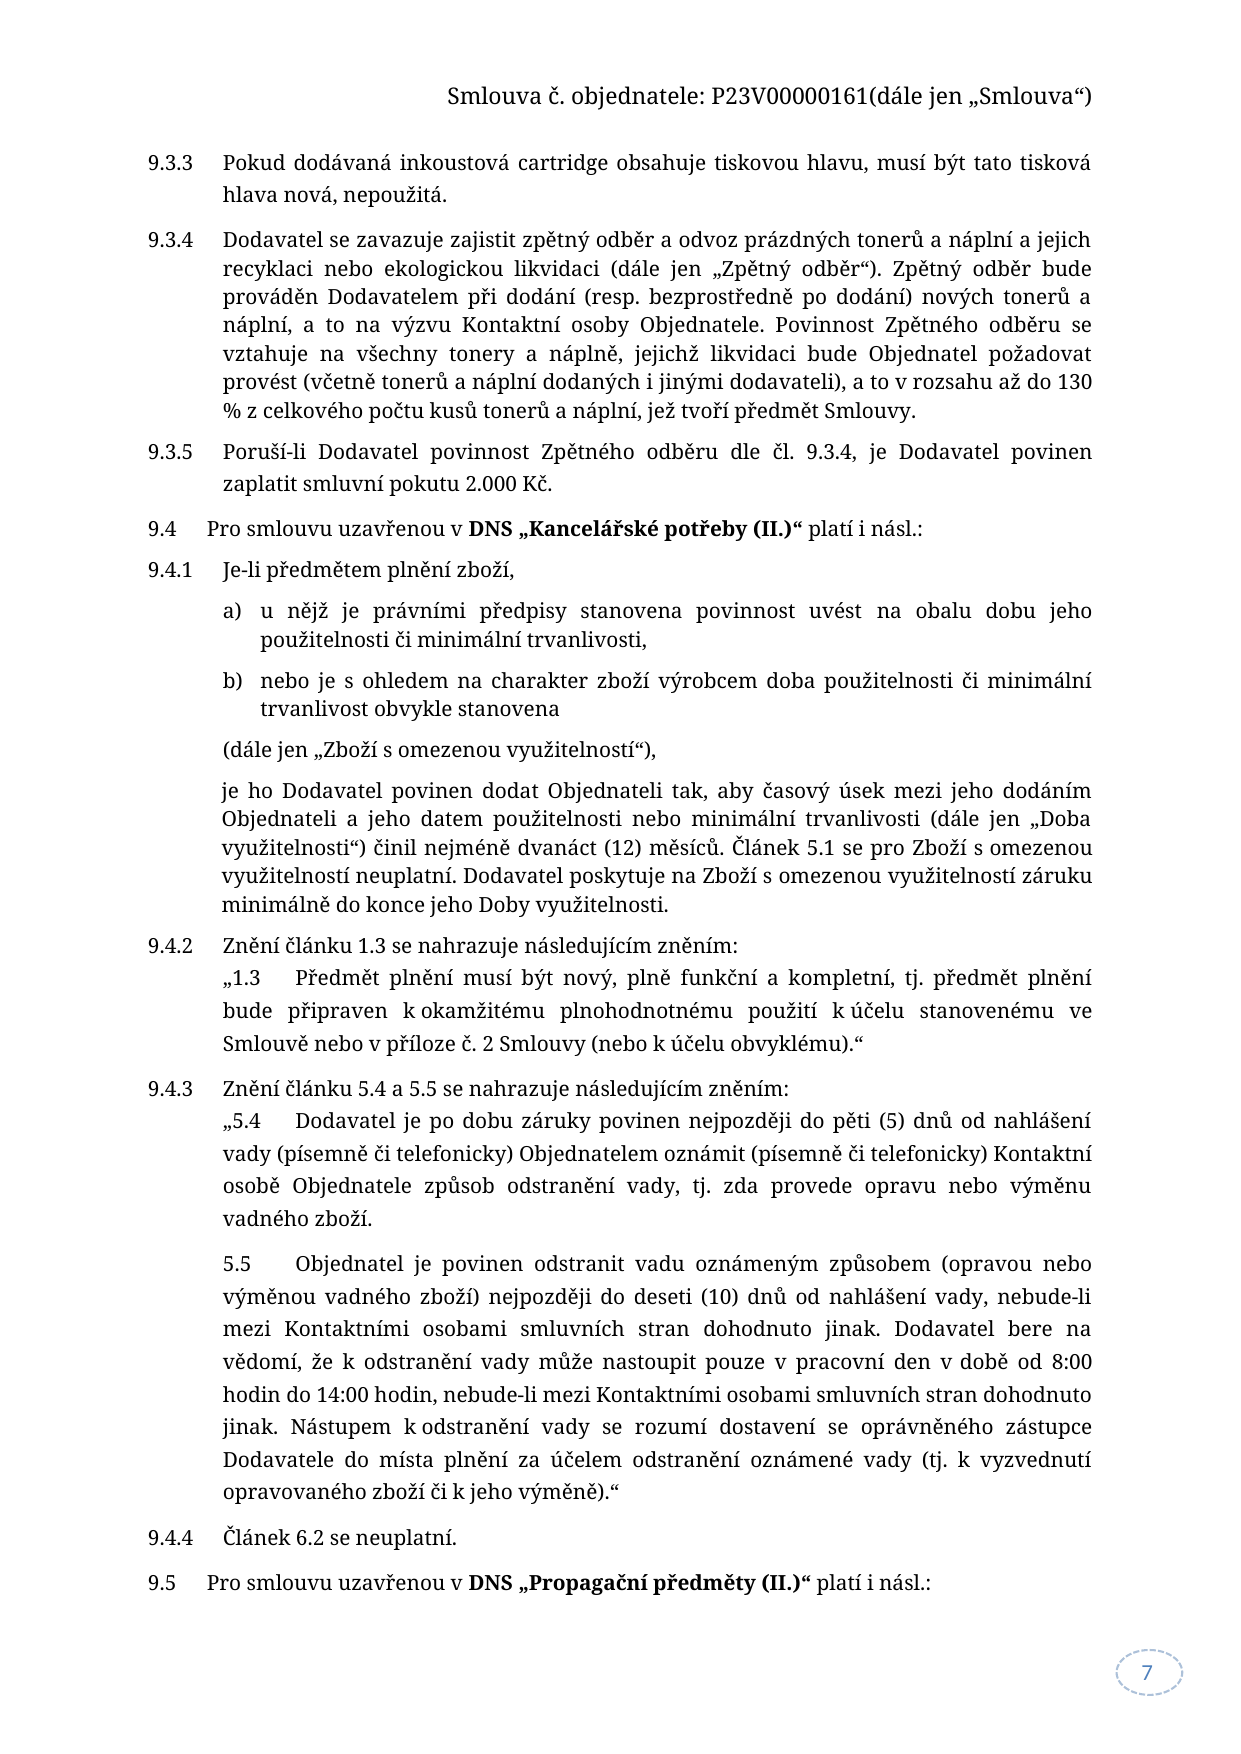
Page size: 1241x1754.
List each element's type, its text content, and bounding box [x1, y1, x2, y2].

list Článek 6.2 se neuplatní. [148, 1523, 1093, 1551]
list u nějž je právními předpisy stanovena povinnost uvést na obalu dobu jeho použitelnosti či minimální trvanlivosti, [223, 596, 1093, 653]
list 5.5 Objednatel je povinen odstranit vadu oznámeným způsobem (opravou nebo výměnou vadného zboží) nejpozději do deseti (10) dnů od nahlášení vady, nebude-li mezi Kontaktními osobami smluvních stran dohodnuto jinak. Dodavatel bere na vědomí, že k odstranění vady může nastoupit pouze v pracovní den v době od 8:00 hodin do 14:00 hodin, nebude-li mezi Kontaktními osobami smluvních stran dohodnuto jinak. Nástupem k odstranění vady se rozumí dostavení se oprávněného zástupce Dodavatele do místa plnění za účelem odstranění oznámené vady (tj. k vyzvednutí opravovaného zboží či k jeho výměně).“ [223, 1249, 1093, 1506]
text (dále jen „Zboží s omezenou využitelností“), [223, 735, 1093, 764]
list „5.4 Dodavatel je po dobu záruky povinen nejpozději do pěti (5) dnů od nahlášení vady (písemně či telefonicky) Objednatelem oznámit (písemně či telefonicky) Kontaktní osobě Objednatele způsob odstranění vady, tj. zda provede opravu nebo výměnu vadného zboží. [223, 1106, 1093, 1233]
list Dodavatel se zavazuje zajistit zpětný odběr a odvoz prázdných tonerů a náplní a jejich recyklaci nebo ekologickou likvidaci (dále jen „Zpětný odběr“). Zpětný odběr bude prováděn Dodavatelem při dodání (resp. bezprostředně po dodání) nových tonerů a náplní, a to na výzvu Kontaktní osoby Objednatele. Povinnost Zpětného odběru se vztahuje na všechny tonery a náplně, jejichž likvidaci bude Objednatel požadovat provést (včetně tonerů a náplní dodaných i jinými dodavateli), a to v rozsahu až do 130 % z celkového počtu kusů tonerů a náplní, jež tvoří předmět Smlouvy. [148, 225, 1093, 424]
list Pro smlouvu uzavřenou v DNS „Kancelářské potřeby (II.)“ platí i násl.: [148, 514, 1093, 543]
text je ho Dodavatel povinen dodat Objednateli tak, aby časový úsek mezi jeho dodáním Objednateli a jeho datem použitelnosti nebo minimální trvanlivosti (dále jen „Doba využitelnosti“) činil nejméně dvanáct (12) měsíců. Článek 5.1 se pro Zboží s omezenou využitelností neuplatní. Dodavatel poskytuje na Zboží s omezenou využitelností záruku minimálně do konce jeho Doby využitelnosti. [221, 776, 1093, 918]
list Znění článku 1.3 se nahrazuje následujícím zněním: [148, 931, 1093, 959]
list Je-li předmětem plnění zboží, [148, 556, 1093, 584]
list Pokud dodávaná inkoustová cartridge obsahuje tiskovou hlavu, musí být tato tisková hlava nová, nepoužitá. [148, 148, 1093, 209]
list Poruší-li Dodavatel povinnost Zpětného odběru dle čl. 9.3.4, je Dodavatel povinen zaplatit smluvní pokutu 2.000 Kč. [148, 437, 1093, 498]
list nebo je s ohledem na charakter zboží výrobcem doba použitelnosti či minimální trvanlivost obvykle stanovena [223, 666, 1093, 723]
list „1.3 Předmět plnění musí být nový, plně funkční a kompletní, tj. předmět plnění bude připraven k okamžitému plnohodnotnému použití k účelu stanovenému ve Smlouvě nebo v příloze č. 2 Smlouvy (nebo k účelu obvyklému).“ [223, 963, 1093, 1057]
list Pro smlouvu uzavřenou v DNS „Propagační předměty (II.)“ platí i násl.: [148, 1568, 1093, 1596]
list Znění článku 5.4 a 5.5 se nahrazuje následujícím zněním: [148, 1074, 1093, 1102]
